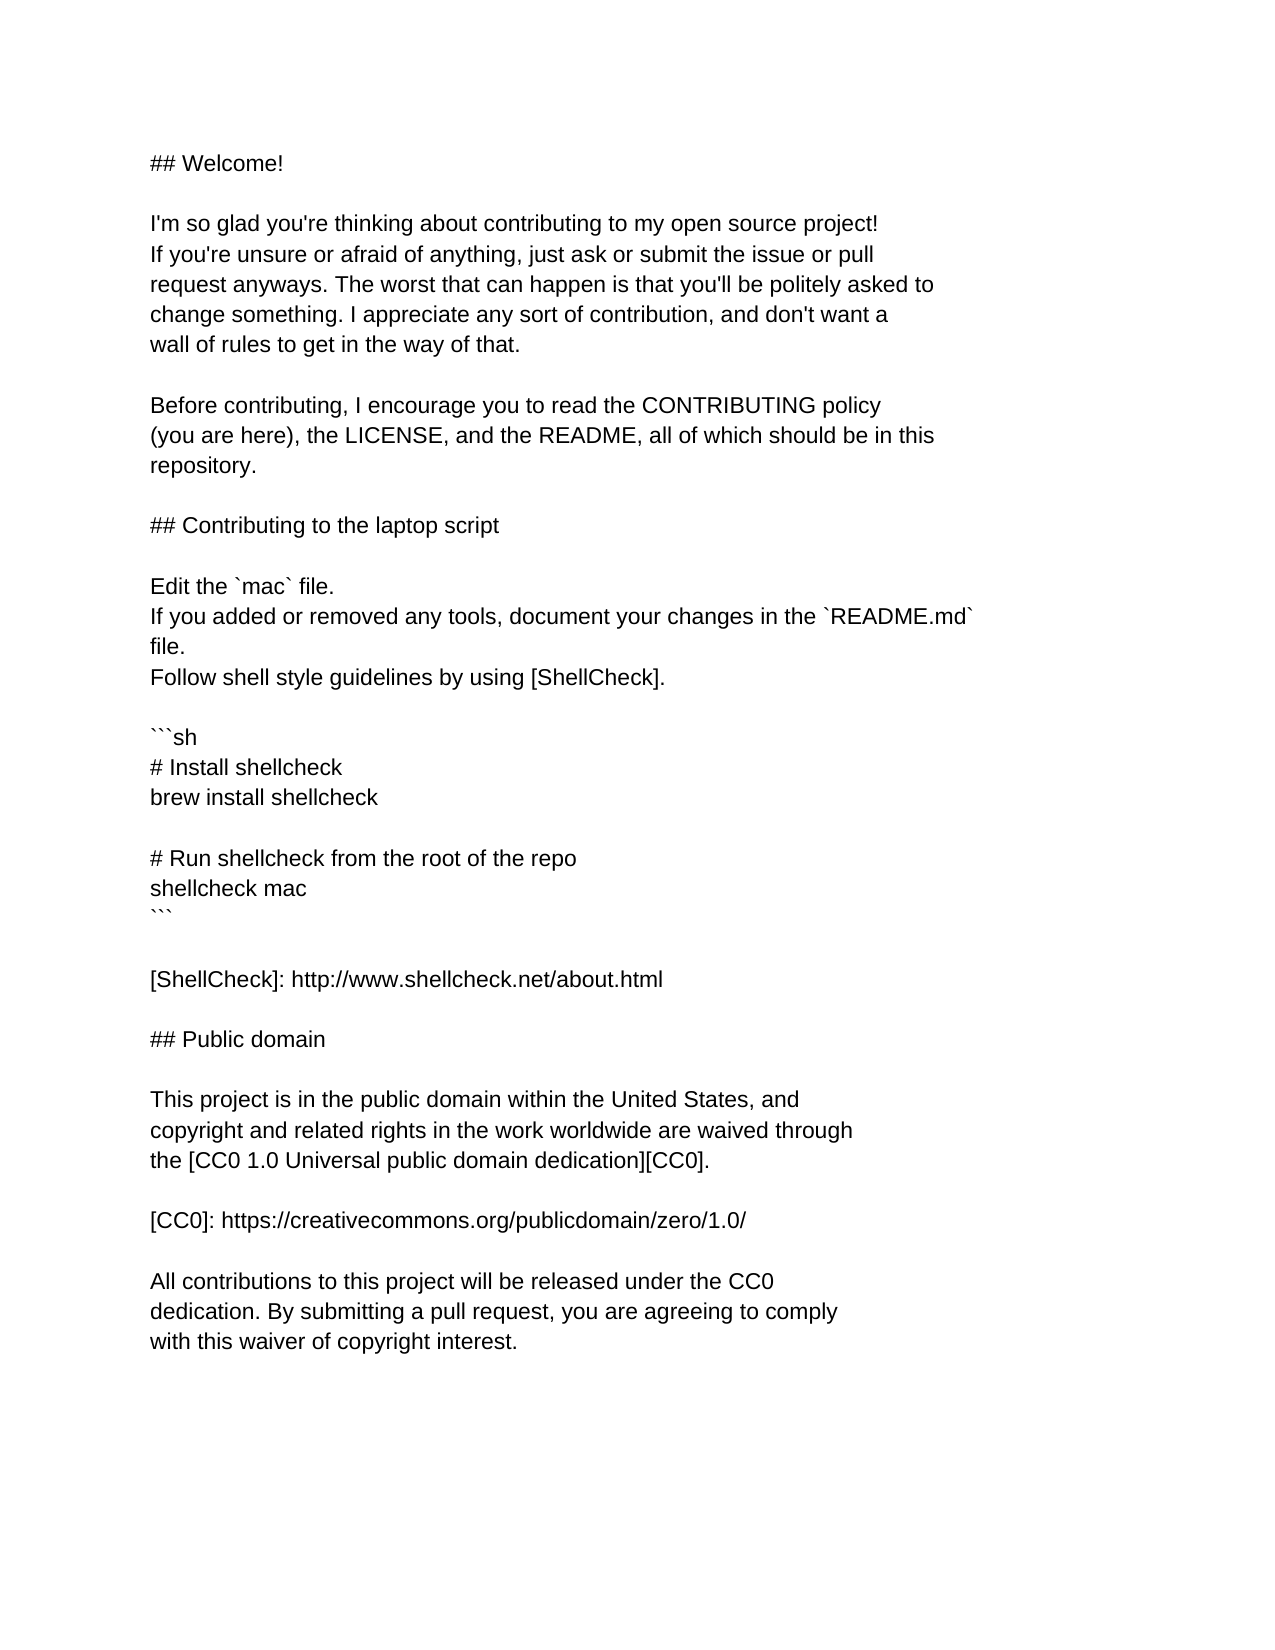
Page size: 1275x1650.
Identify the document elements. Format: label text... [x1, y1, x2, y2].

text Before contributing, I encourage you to read the CONTRIBUTING policy [150, 392, 1125, 418]
text wall of rules to get in the way of that. [150, 331, 1125, 358]
text ``` [150, 905, 1125, 932]
text file. [150, 633, 1125, 660]
text I'm so glad you're thinking about contributing to my open source project! [150, 210, 1125, 237]
text If you're unsure or afraid of anything, just ask or submit the issue or pull [150, 241, 1125, 267]
text [CC0]: https://creativecommons.org/publicdomain/zero/1.0/ [150, 1207, 1125, 1234]
text All contributions to this project will be released under the CC0 [150, 1268, 1125, 1294]
text (you are here), the LICENSE, and the README, all of which should be in this [150, 422, 1125, 448]
text with this waiver of copyright interest. [150, 1328, 1125, 1354]
text ## Welcome! [150, 150, 1125, 176]
text Edit the `mac` file. [150, 573, 1125, 599]
text shellcheck mac [150, 875, 1125, 901]
text Follow shell style guidelines by using [ShellCheck]. [150, 663, 1125, 690]
text If you added or removed any tools, document your changes in the `README.md` [150, 603, 1125, 629]
text request anyways. The worst that can happen is that you'll be politely asked to [150, 271, 1125, 297]
text # Install shellcheck [150, 754, 1125, 781]
text copyright and related rights in the work worldwide are waived through [150, 1117, 1125, 1143]
text # Run shellcheck from the root of the repo [150, 845, 1125, 871]
text the [CC0 1.0 Universal public domain dedication][CC0]. [150, 1147, 1125, 1173]
text repository. [150, 452, 1125, 478]
text [ShellCheck]: http://www.shellcheck.net/about.html [150, 966, 1125, 992]
text brew install shellcheck [150, 784, 1125, 811]
text ## Contributing to the laptop script [150, 512, 1125, 539]
text ## Public domain [150, 1026, 1125, 1052]
text ```sh [150, 724, 1125, 750]
text This project is in the public domain within the United States, and [150, 1086, 1125, 1113]
text dedication. By submitting a pull request, you are agreeing to comply [150, 1298, 1125, 1324]
text change something. I appreciate any sort of contribution, and don't want a [150, 301, 1125, 327]
